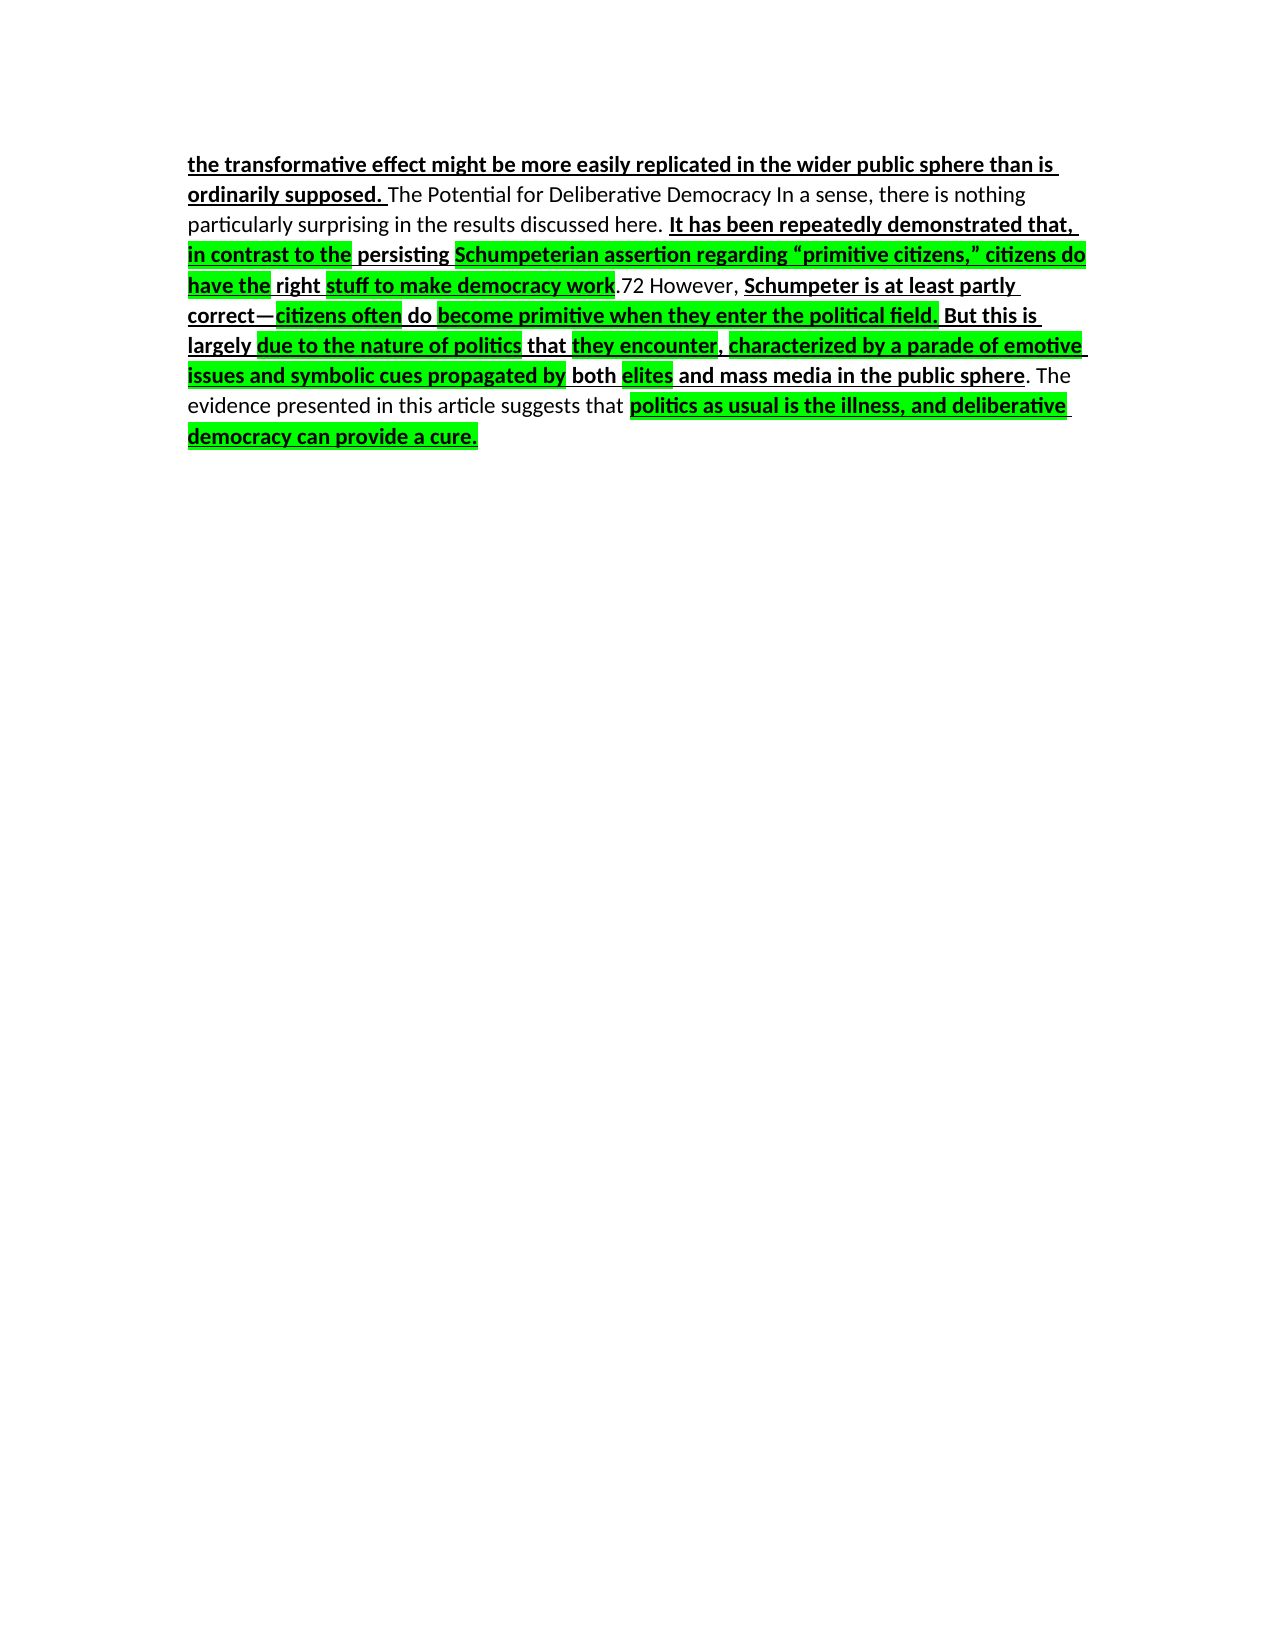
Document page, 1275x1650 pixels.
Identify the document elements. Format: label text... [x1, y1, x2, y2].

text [187, 150, 1087, 355]
